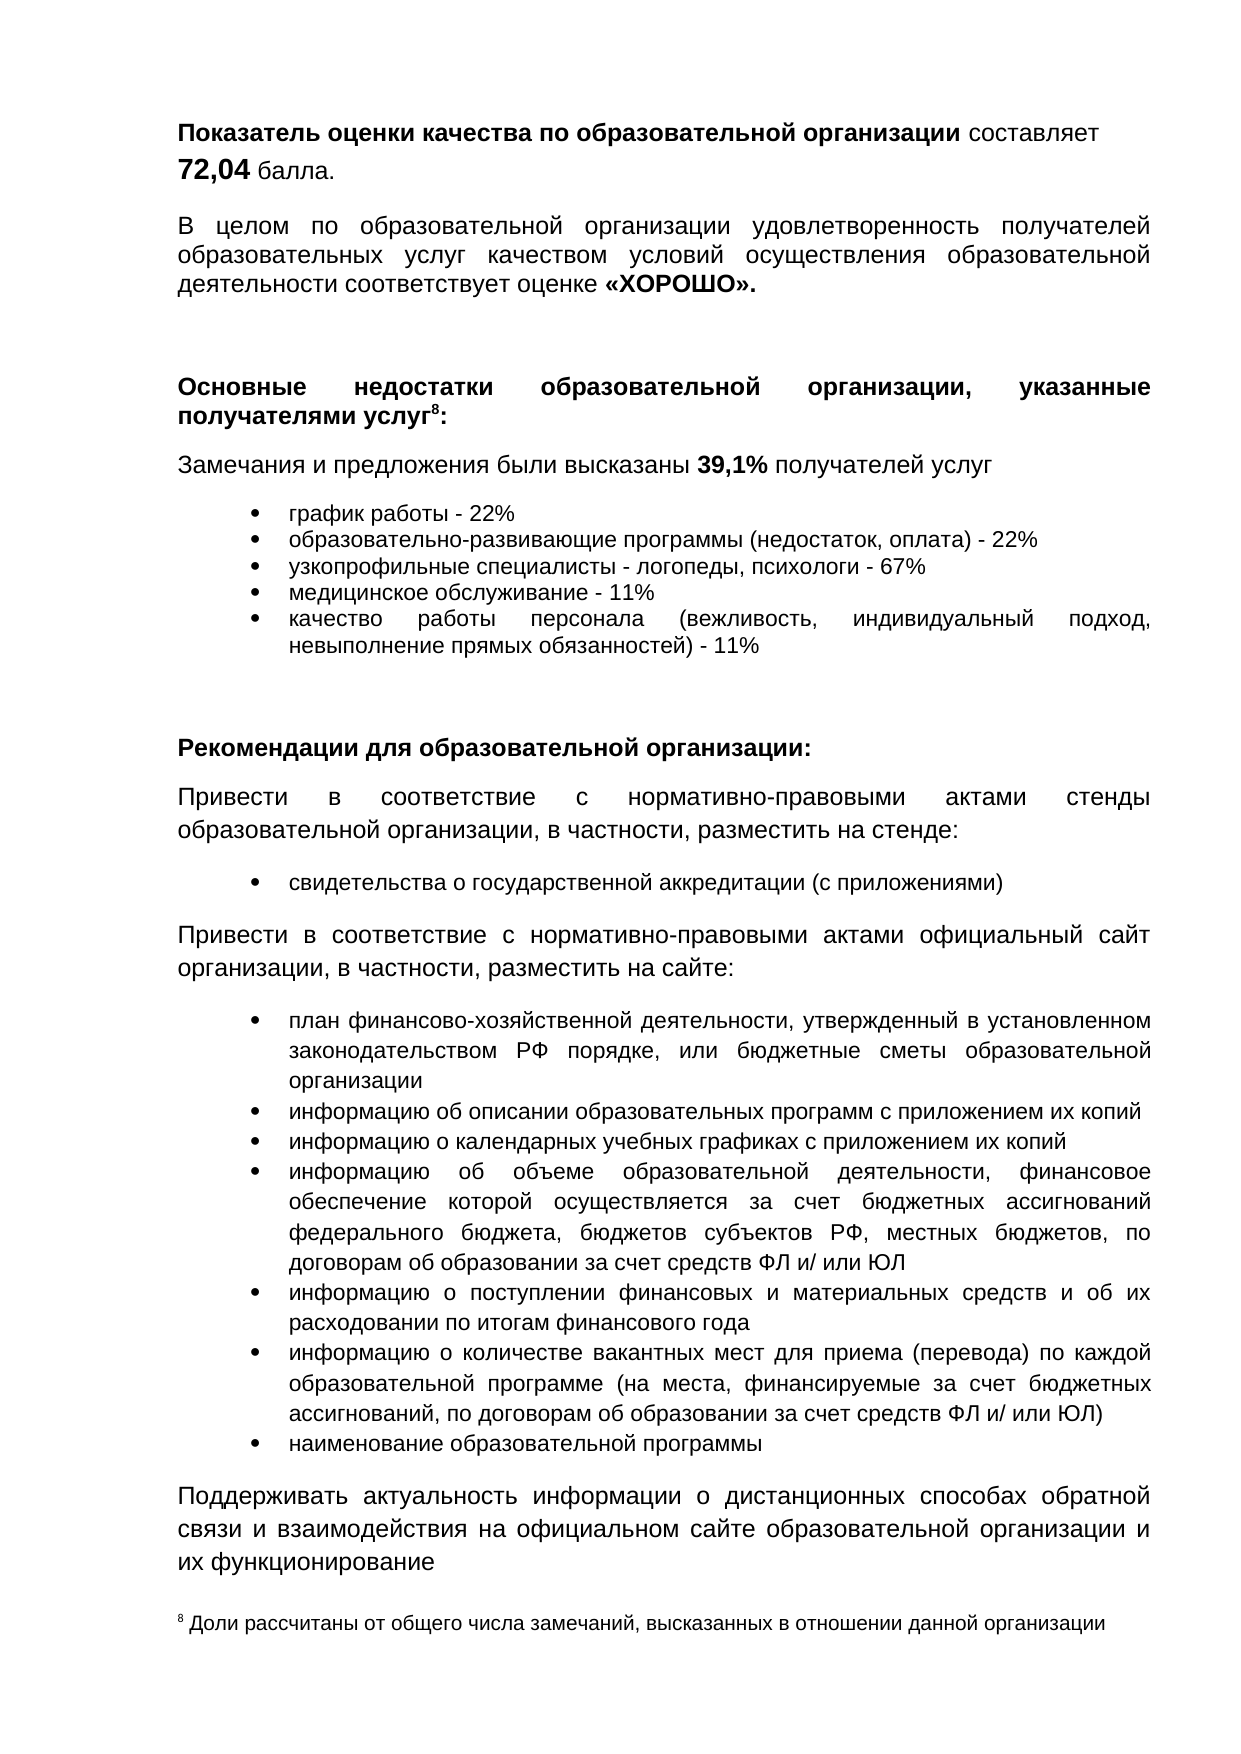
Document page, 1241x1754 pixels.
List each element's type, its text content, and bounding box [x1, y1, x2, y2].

list медицинское обслуживание - 11% [251, 579, 1152, 605]
list информацию о количестве вакантных мест для приема (перевода) по каждой образовательной программе (на места, финансируемые за счет бюджетных ассигнований, по договорам об образовании за счет средств ФЛ и/ или ЮЛ) [251, 1339, 1152, 1426]
list план финансово-хозяйственной деятельности, утвержденный в установленном законодательством РФ порядке, или бюджетные сметы образовательной организации [251, 1007, 1152, 1094]
text Рекомендации для образовательной организации: [177, 733, 1152, 761]
list информацию об объеме образовательной деятельности, финансовое обеспечение которой осуществляется за счет бюджетных ассигнований федерального бюджета, бюджетов субъектов РФ, местных бюджетов, по договорам об образовании за счет средств ФЛ и/ или ЮЛ [251, 1158, 1152, 1275]
text Показатель оценки качества по образовательной организации составляет 72,04 балла. [177, 118, 1152, 185]
list информацию о календарных учебных графиках с приложением их копий [251, 1128, 1152, 1154]
list узкопрофильные специалисты - логопеды, психологи - 67% [251, 553, 1152, 579]
text Основные недостатки образовательной организации, указанные получателями услуг: [177, 372, 1152, 429]
list образовательно-развивающие программы (недостаток, оплата) - 22% [251, 526, 1152, 553]
list график работы - 22% [251, 500, 1152, 526]
text Замечания и предложения были высказаны 39,1% получателей услуг [177, 450, 1152, 479]
list информацию об описании образовательных программ с приложением их копий [251, 1098, 1152, 1124]
text Привести в соответствие с нормативно-правовыми актами официальный сайт организации, в частности, разместить на сайте: [177, 920, 1152, 982]
text Поддерживать актуальность информации о дистанционных способах обратной связи и взаимодействия на официальном сайте образовательной организации и их функционирование [177, 1481, 1152, 1576]
list свидетельства о государственной аккредитации (с приложениями) [251, 869, 1152, 896]
list информацию о поступлении финансовых и материальных средств и об их расходовании по итогам финансового года [251, 1279, 1152, 1336]
text Привести в соответствие с нормативно-правовыми актами стенды образовательной организации, в частности, разместить на стенде: [177, 782, 1152, 844]
list наименование образовательной программы [251, 1430, 1152, 1456]
text В целом по образовательной организации удовлетворенность получателей образовательных услуг качеством условий осуществления образовательной деятельности соответствует оценке «ХОРОШО». [177, 211, 1152, 297]
list качество работы персонала (вежливость, индивидуальный подход, невыполнение прямых обязанностей) - 11% [251, 605, 1152, 658]
